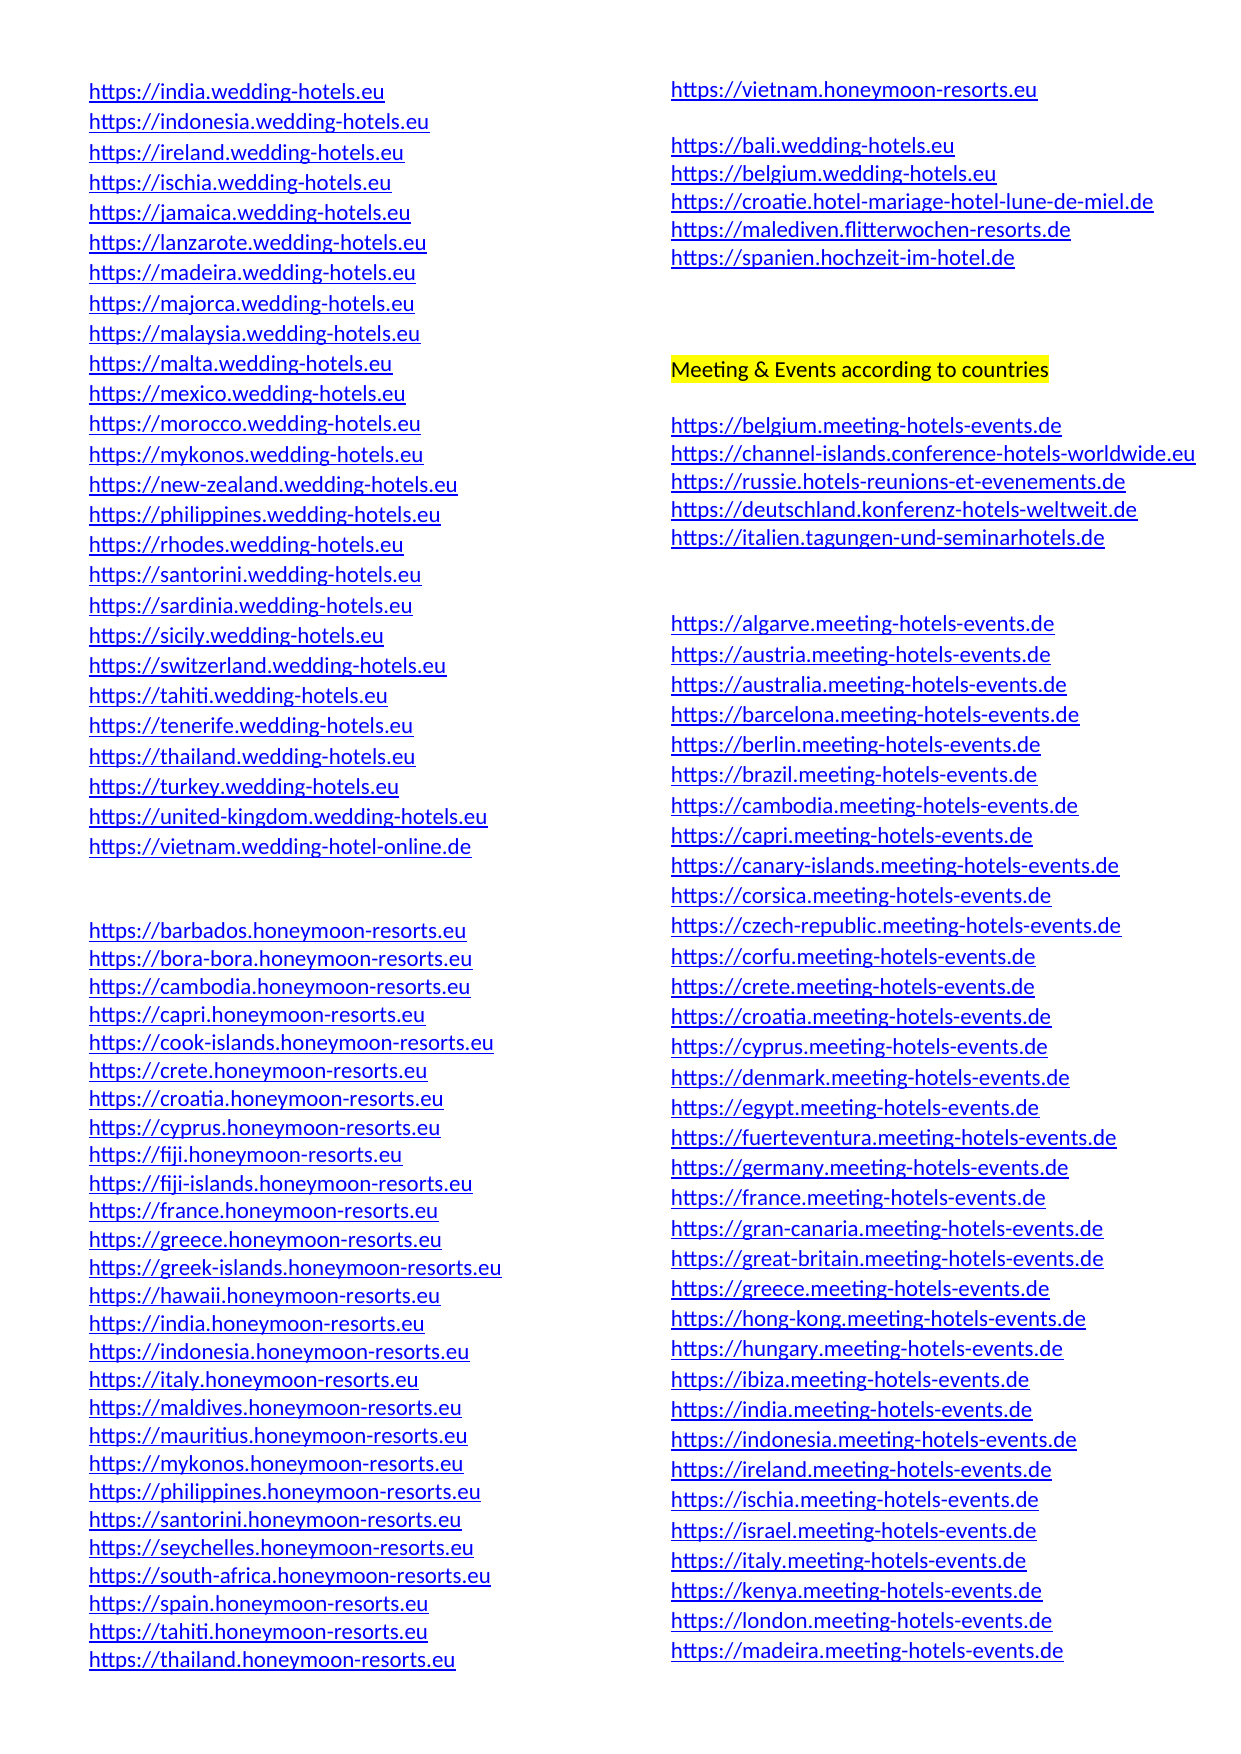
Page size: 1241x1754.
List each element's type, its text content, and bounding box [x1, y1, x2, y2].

table_cell https://sardinia.wedding-hotels.eu [81, 589, 620, 619]
table_cell https://philippines.wedding-hotels.eu [81, 498, 620, 528]
table_cell https://santorini.wedding-hotels.eu [81, 558, 620, 588]
table_cell https://rhodes.wedding-hotels.eu [81, 528, 620, 558]
table_cell https://czech-republic.meeting-hotels-events.de [663, 910, 1240, 940]
table_cell https://sicily.wedding-hotels.eu [81, 619, 620, 649]
table_cell https://corfu.meeting-hotels-events.de [663, 940, 1240, 970]
table_cell https://france.meeting-hotels-events.de [663, 1181, 1240, 1212]
table_cell https://barbados.honeymoon-resorts.eu https://bora-bora.honeymoon-resorts.eu https://cambodia.honeymoon-resorts.eu https://capri.honeymoon-resorts.eu https://cook-islands.honeymoon-resorts.eu https://crete.honeymoon-resorts.eu https://croatia.honeymoon-resorts.eu https://cyprus.honeymoon-resorts.eu https://fiji.honeymoon-resorts.eu https://fiji-islands.honeymoon-resorts.eu https://france.honeymoon-resorts.eu https://greece.honeymoon-resorts.eu https://greek-islands.honeymoon-resorts.eu https://hawaii.honeymoon-resorts.eu https://india.honeymoon-resorts.eu https://indonesia.honeymoon-resorts.eu https://italy.honeymoon-resorts.eu https://maldives.honeymoon-resorts.eu https://mauritius.honeymoon-resorts.eu https://mykonos.honeymoon-resorts.eu https://philippines.honeymoon-resorts.eu https://santorini.honeymoon-resorts.eu https://seychelles.honeymoon-resorts.eu https://south-africa.honeymoon-resorts.eu https://spain.honeymoon-resorts.eu https://tahiti.honeymoon-resorts.eu https://thailand.honeymoon-resorts.eu https://vietnam.honeymoon-resorts.eu https://bali.wedding-hotels.eu https://belgium.wedding-hotels.eu https://croatie.hotel-mariage-hotel-lune-de-miel.de https://malediven.flitterwochen-resorts.de https://spanien.hochzeit-im-hotel.de [663, 75, 1240, 355]
table_cell https://london.meeting-hotels-events.de [663, 1604, 1240, 1634]
table_cell https://algarve.meeting-hotels-events.de [663, 608, 1240, 638]
table_cell https://india.meeting-hotels-events.de [663, 1393, 1240, 1423]
table_cell https://great-britain.meeting-hotels-events.de [663, 1242, 1240, 1272]
table_cell https://crete.meeting-hotels-events.de [663, 970, 1240, 1000]
table_cell https://thailand.wedding-hotels.eu [81, 740, 620, 770]
table_cell https://hungary.meeting-hotels-events.de [663, 1333, 1240, 1363]
table_cell https://majorca.wedding-hotels.eu [81, 286, 620, 317]
table_cell https://tenerife.wedding-hotels.eu [81, 709, 620, 739]
table_cell https://greece.meeting-hotels-events.de [663, 1272, 1240, 1302]
table_cell https://united-kingdom.wedding-hotels.eu [81, 800, 620, 830]
table_cell https://denmark.meeting-hotels-events.de [663, 1061, 1240, 1091]
table_cell https://jamaica.wedding-hotels.eu [81, 196, 620, 226]
table_cell https://fuerteventura.meeting-hotels-events.de [663, 1121, 1240, 1151]
table_cell https://ischia.meeting-hotels-events.de [663, 1484, 1240, 1514]
table_cell https://ibiza.meeting-hotels-events.de [663, 1363, 1240, 1393]
table_cell https://germany.meeting-hotels-events.de [663, 1151, 1240, 1181]
table_cell https://barbados.honeymoon-resorts.eu https://bora-bora.honeymoon-resorts.eu https://cambodia.honeymoon-resorts.eu https://capri.honeymoon-resorts.eu https://cook-islands.honeymoon-resorts.eu https://crete.honeymoon-resorts.eu https://croatia.honeymoon-resorts.eu https://cyprus.honeymoon-resorts.eu https://fiji.honeymoon-resorts.eu https://fiji-islands.honeymoon-resorts.eu https://france.honeymoon-resorts.eu https://greece.honeymoon-resorts.eu https://greek-islands.honeymoon-resorts.eu https://hawaii.honeymoon-resorts.eu https://india.honeymoon-resorts.eu https://indonesia.honeymoon-resorts.eu https://italy.honeymoon-resorts.eu https://maldives.honeymoon-resorts.eu https://mauritius.honeymoon-resorts.eu https://mykonos.honeymoon-resorts.eu https://philippines.honeymoon-resorts.eu https://santorini.honeymoon-resorts.eu https://seychelles.honeymoon-resorts.eu https://south-africa.honeymoon-resorts.eu https://spain.honeymoon-resorts.eu https://tahiti.honeymoon-resorts.eu https://thailand.honeymoon-resorts.eu https://vietnam.honeymoon-resorts.eu https://bali.wedding-hotels.eu https://belgium.wedding-hotels.eu https://croatie.hotel-mariage-hotel-lune-de-miel.de https://malediven.flitterwochen-resorts.de https://spanien.hochzeit-im-hotel.de [81, 860, 620, 1673]
table_cell https://austria.meeting-hotels-events.de [663, 638, 1240, 668]
table_cell https://mykonos.wedding-hotels.eu [81, 438, 620, 468]
table_cell https://ireland.meeting-hotels-events.de [663, 1453, 1240, 1483]
table_cell https://mexico.wedding-hotels.eu [81, 377, 620, 407]
table_cell https://indonesia.meeting-hotels-events.de [663, 1423, 1240, 1453]
table_cell https://switzerland.wedding-hotels.eu [81, 649, 620, 679]
table_cell https://barcelona.meeting-hotels-events.de [663, 698, 1240, 728]
table_cell https://malaysia.wedding-hotels.eu [81, 317, 620, 347]
table_cell https://madeira.meeting-hotels-events.de [663, 1635, 1240, 1665]
table_cell https://tahiti.wedding-hotels.eu [81, 679, 620, 709]
table_cell https://vietnam.wedding-hotel-online.de [81, 830, 620, 860]
table_cell https://cyprus.meeting-hotels-events.de [663, 1030, 1240, 1061]
table_cell https://cambodia.meeting-hotels-events.de [663, 789, 1240, 819]
table_cell https://capri.meeting-hotels-events.de [663, 819, 1240, 849]
table_cell https://israel.meeting-hotels-events.de [663, 1514, 1240, 1544]
table_cell https://croatia.meeting-hotels-events.de [663, 1000, 1240, 1030]
table_cell https://ireland.wedding-hotels.eu [81, 135, 620, 166]
table_cell https://new-zealand.wedding-hotels.eu [81, 468, 620, 498]
table_cell https://australia.meeting-hotels-events.de [663, 668, 1240, 698]
table_cell https://lanzarote.wedding-hotels.eu [81, 226, 620, 256]
table_cell https://hong-kong.meeting-hotels-events.de [663, 1302, 1240, 1332]
table_cell https://madeira.wedding-hotels.eu [81, 256, 620, 286]
table_cell https://gran-canaria.meeting-hotels-events.de [663, 1212, 1240, 1242]
table_cell https://berlin.meeting-hotels-events.de [663, 728, 1240, 758]
table_cell https://egypt.meeting-hotels-events.de [663, 1091, 1240, 1121]
table_cell https://morocco.wedding-hotels.eu [81, 407, 620, 437]
table_cell https://italy.meeting-hotels-events.de [663, 1544, 1240, 1574]
table_cell https://canary-islands.meeting-hotels-events.de [663, 849, 1240, 879]
table_cell https://turkey.wedding-hotels.eu [81, 770, 620, 800]
table_cell https://ischia.wedding-hotels.eu [81, 166, 620, 196]
table_cell Meeting & Events according to countries https://belgium.meeting-hotels-events.de https://channel-islands.conference-hotels-worldwide.eu https://russie.hotels-reunions-et-evenements.de https://deutschland.konferenz-hotels-weltweit.de https://italien.tagungen-und-seminarhotels.de [663, 355, 1240, 607]
table_cell https://kenya.meeting-hotels-events.de [663, 1574, 1240, 1604]
table_cell https://corsica.meeting-hotels-events.de [663, 879, 1240, 909]
table_cell https://india.wedding-hotels.eu [81, 75, 620, 105]
table_cell https://indonesia.wedding-hotels.eu [81, 105, 620, 135]
table_cell https://brazil.meeting-hotels-events.de [663, 759, 1240, 789]
table_cell https://malta.wedding-hotels.eu [81, 347, 620, 377]
